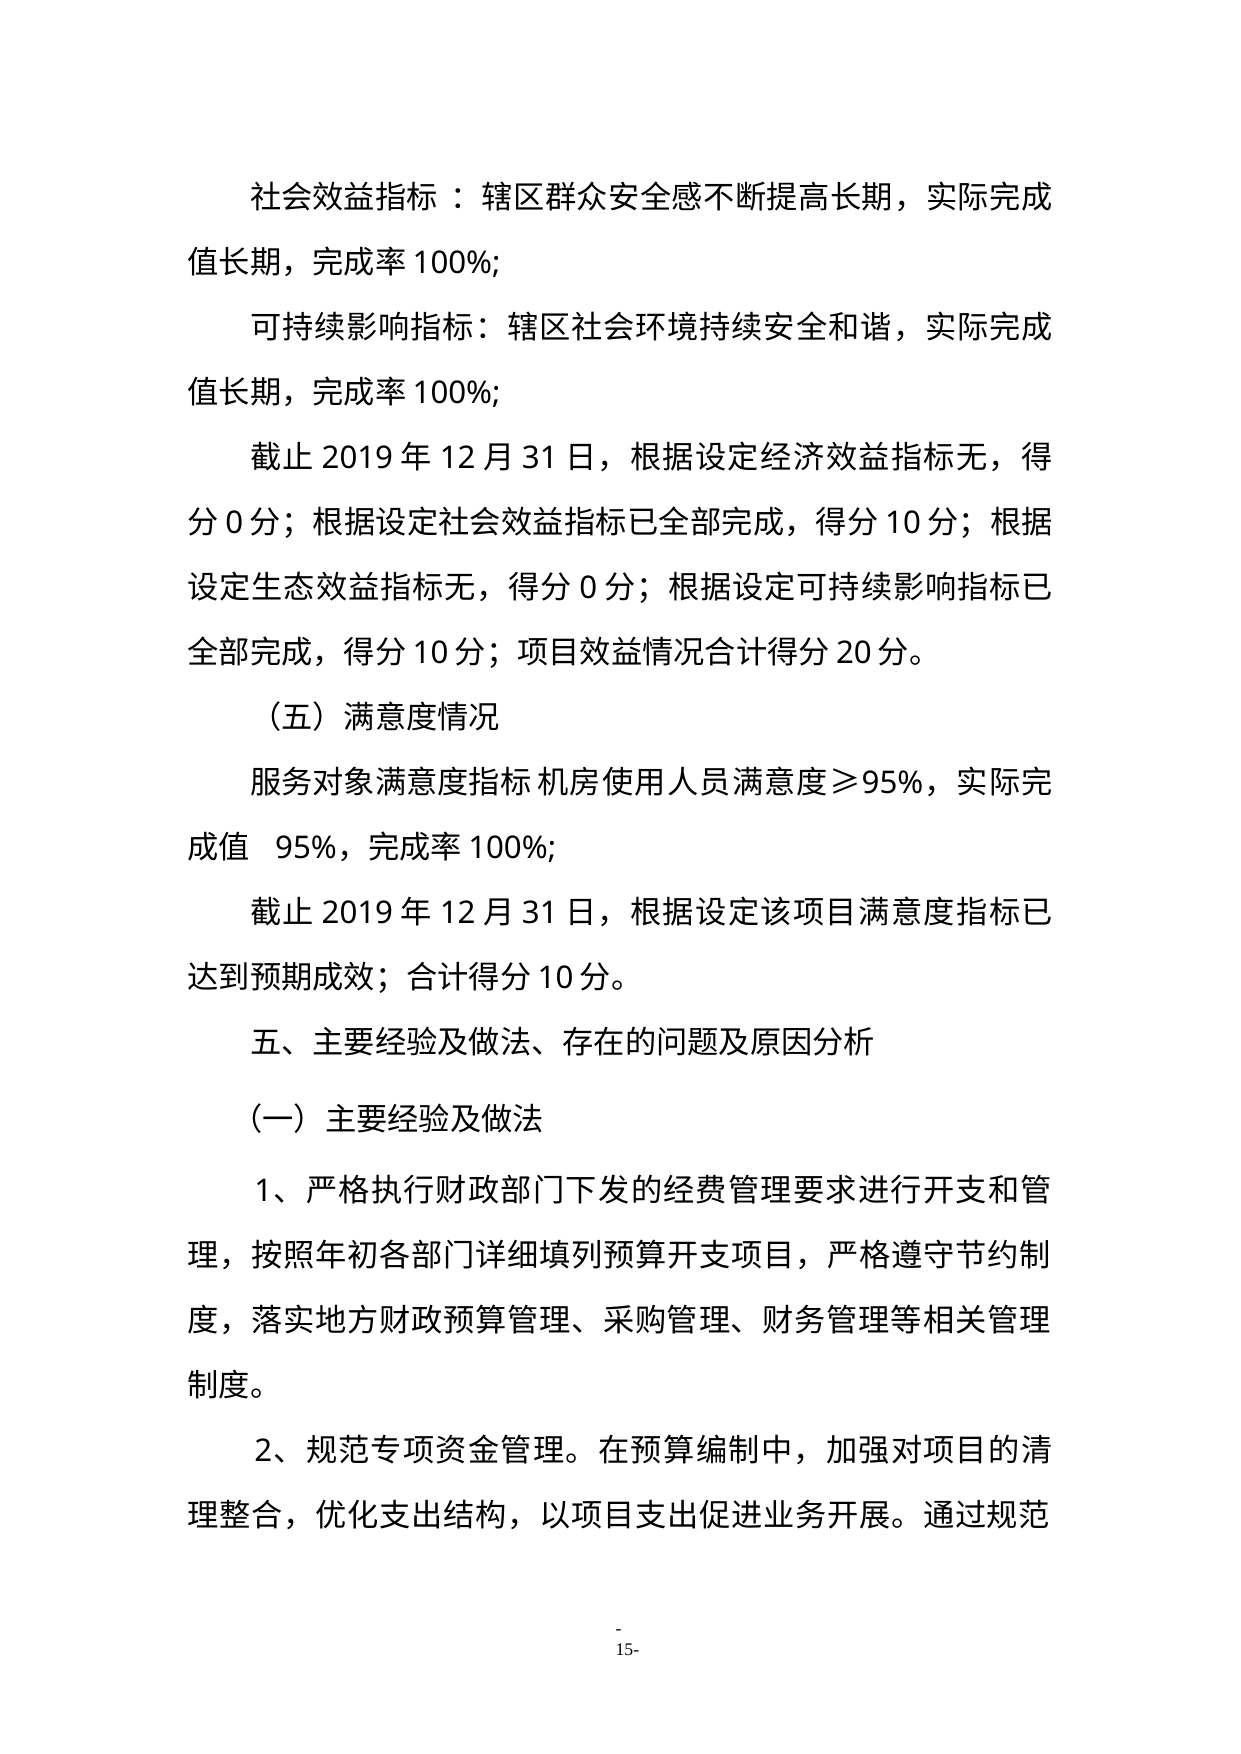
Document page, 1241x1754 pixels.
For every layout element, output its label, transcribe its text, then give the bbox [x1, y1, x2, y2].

text 1、严格执行财政部门下发的经费管理要求进行开支和管理，按照年初各部门详细填列预算开支项目，严格遵守节约制度，落实地方财政预算管理、采购管理、财务管理等相关管理制度。 [187, 1156, 1053, 1416]
text 社会效益指标 ：辖区群众安全感不断提高长期，实际完成值长期，完成率100%; [187, 162, 1053, 292]
text （一）主要经验及做法 [231, 1084, 1053, 1149]
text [187, 1416, 1053, 1546]
text 截止2019年12月31日，根据设定经济效益指标无，得分0分；根据设定社会效益指标已全部完成，得分10分；根据设定生态效益指标无，得分0分；根据设定可持续影响指标已全部完成，得分10分；项目效益情况合计得分20分。 [187, 422, 1053, 682]
text 服务对象满意度指标 机房使用人员满意度≥95%，实际完成值 95%，完成率100%; [187, 747, 1053, 877]
text 截止2019年12月31日，根据设定该项目满意度指标已达到预期成效；合计得分10分。 [187, 877, 1053, 1007]
text （五）满意度情况 [187, 682, 1053, 747]
list 主要经验及做法、存在的问题及原因分析 [187, 1007, 1053, 1072]
text 可持续影响指标：辖区社会环境持续安全和谐，实际完成值长期，完成率100%; [187, 292, 1053, 422]
